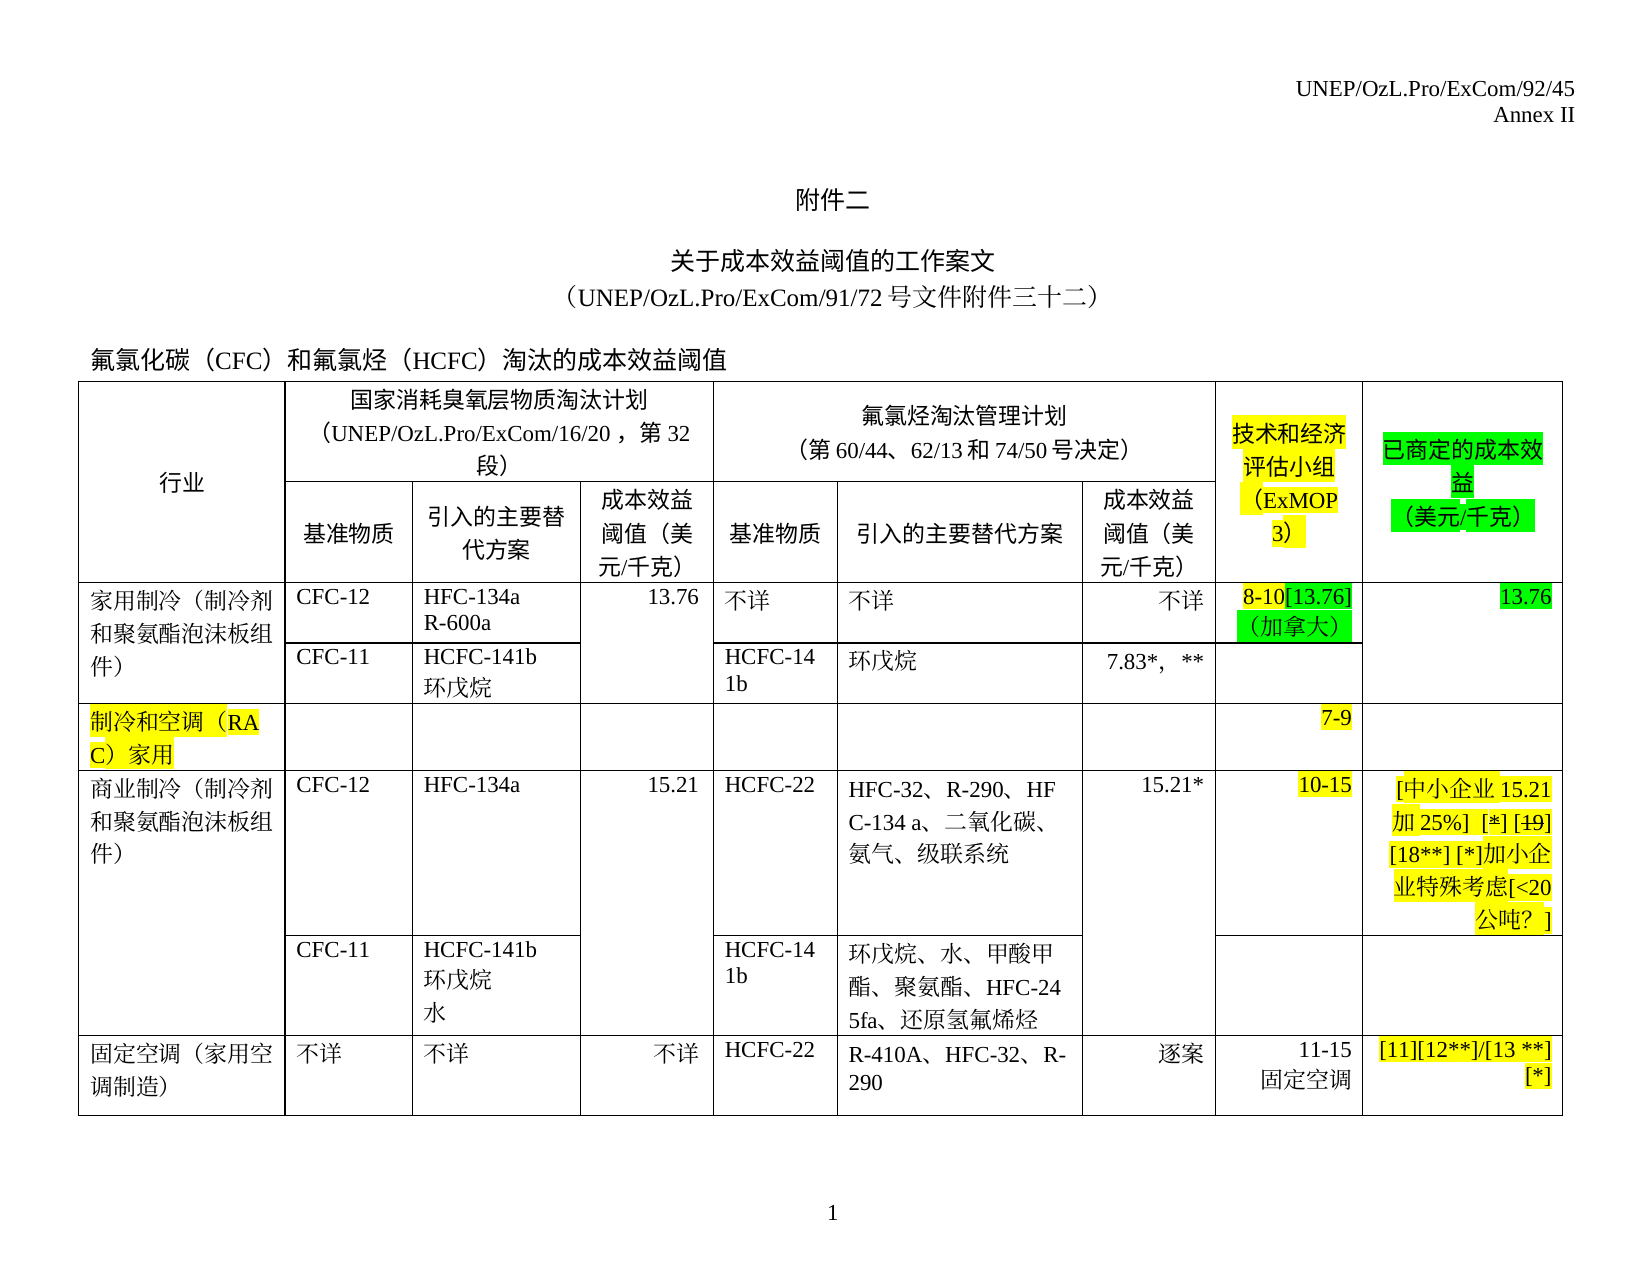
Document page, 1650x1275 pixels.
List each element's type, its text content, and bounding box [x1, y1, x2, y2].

table_cell 家用制冷（制冷剂和聚氨酯泡沫板组件） [79, 583, 284, 703]
table_cell [1216, 644, 1362, 703]
table_cell [581, 704, 713, 769]
table_cell 逐案 [1083, 1036, 1215, 1115]
table_cell 基准物质 [714, 482, 837, 582]
table_cell CFC-11 [286, 936, 412, 1035]
table_cell 13.76 [581, 583, 713, 703]
table_cell 10-15 [1216, 771, 1362, 935]
text 关于成本效益阈值的工作案文 [90, 242, 1575, 278]
table_cell [中小企业15.21加25%] [*] [19] [18**] [*]加小企业特殊考虑[<20公吨？] [1363, 771, 1562, 935]
table_cell HCFC-141b 环戊烷 水 [413, 936, 580, 1035]
table_cell [1363, 936, 1562, 1035]
table_cell 商业制冷（制冷剂和聚氨酯泡沫板组件） [79, 771, 284, 1035]
table_cell CFC-12 [286, 583, 412, 642]
table_cell HFC-32、R-290、HFC-134 a、二氧化碳、氨气、级联系统 [838, 771, 1082, 935]
table_cell HCFC-22 [714, 1036, 837, 1115]
table_cell 7.83*，** [1083, 644, 1215, 703]
table_header 技术和经济评估小组（ExMOP 3） [1216, 382, 1362, 582]
table_cell CFC-11 [286, 644, 412, 703]
table_cell 固定空调（家用空调制造） [79, 1036, 284, 1115]
table_header 已商定的成本效益 （美元/千克） [1363, 382, 1562, 582]
table_cell 15.21* [1083, 771, 1215, 1035]
table_cell [11][12**]/[13 **][*] [1363, 1036, 1562, 1115]
table_cell [714, 704, 837, 769]
table_cell [413, 704, 580, 769]
table_cell 11-15 固定空调 [1216, 1036, 1362, 1115]
table_cell 不详 [838, 583, 1082, 642]
table_cell HCFC-141b 环戊烷 [413, 644, 580, 703]
table_cell [286, 704, 412, 769]
table_cell 成本效益阈值（美元/千克） [581, 482, 713, 582]
table_cell 制冷和空调（RAC）家用 [79, 704, 105, 769]
table_header 国家消耗臭氧层物质淘汰计划 （UNEP/OzL.Pro/ExCom/16/20 ，第 32段） [286, 382, 713, 481]
table_cell 不详 [1083, 583, 1215, 642]
table_cell 引入的主要替代方案 [838, 482, 1082, 582]
table_cell HCFC-22 [714, 771, 837, 935]
table_cell [1083, 704, 1215, 769]
table_cell 不详 [581, 1036, 713, 1115]
table_cell [838, 704, 1082, 769]
table_cell 基准物质 [286, 482, 412, 582]
table_cell HFC-134a R-600a [413, 583, 580, 642]
table_cell 不详 [714, 583, 837, 642]
table_cell 13.76 [1363, 583, 1562, 703]
table_cell 制冷和空调（RAC）家用 [174, 704, 284, 769]
table_cell [1216, 936, 1362, 1035]
table_cell 8-10[13.76] （加拿大） [1216, 583, 1362, 642]
table_cell HCFC-141b [714, 644, 837, 703]
table_cell 环戊烷、水、甲酸甲酯、聚氨酯、HFC-245fa、还原氢氟烯烃 [838, 936, 1082, 1035]
table_header 行业 [79, 382, 284, 582]
table_cell HFC-134a [413, 771, 580, 935]
table_cell CFC-12 [286, 771, 412, 935]
table_cell 不详 [413, 1036, 580, 1115]
text 氟氯化碳（CFC）和氟氯烃（HCFC）淘汰的成本效益阈值 [90, 340, 1575, 376]
table_cell 7-9 [1216, 704, 1362, 769]
table_cell HCFC-141b [714, 936, 837, 1035]
text 附件二 [90, 180, 1575, 217]
table_cell [1363, 704, 1562, 769]
text （UNEP/OzL.Pro/ExCom/91/72号文件附件三十二） [90, 278, 1575, 314]
table_cell 引入的主要替代方案 [413, 482, 580, 582]
table_cell 15.21 [581, 771, 713, 1035]
table_cell 环戊烷 [838, 644, 1082, 703]
table_cell 成本效益阈值（美元/千克） [1083, 482, 1215, 582]
table_cell R-410A、HFC-32、R-290 [838, 1036, 1082, 1115]
table_cell 不详 [286, 1036, 412, 1115]
table_header 氟氯烃淘汰管理计划 （第60/44、62/13和74/50号决定） [714, 382, 1215, 481]
